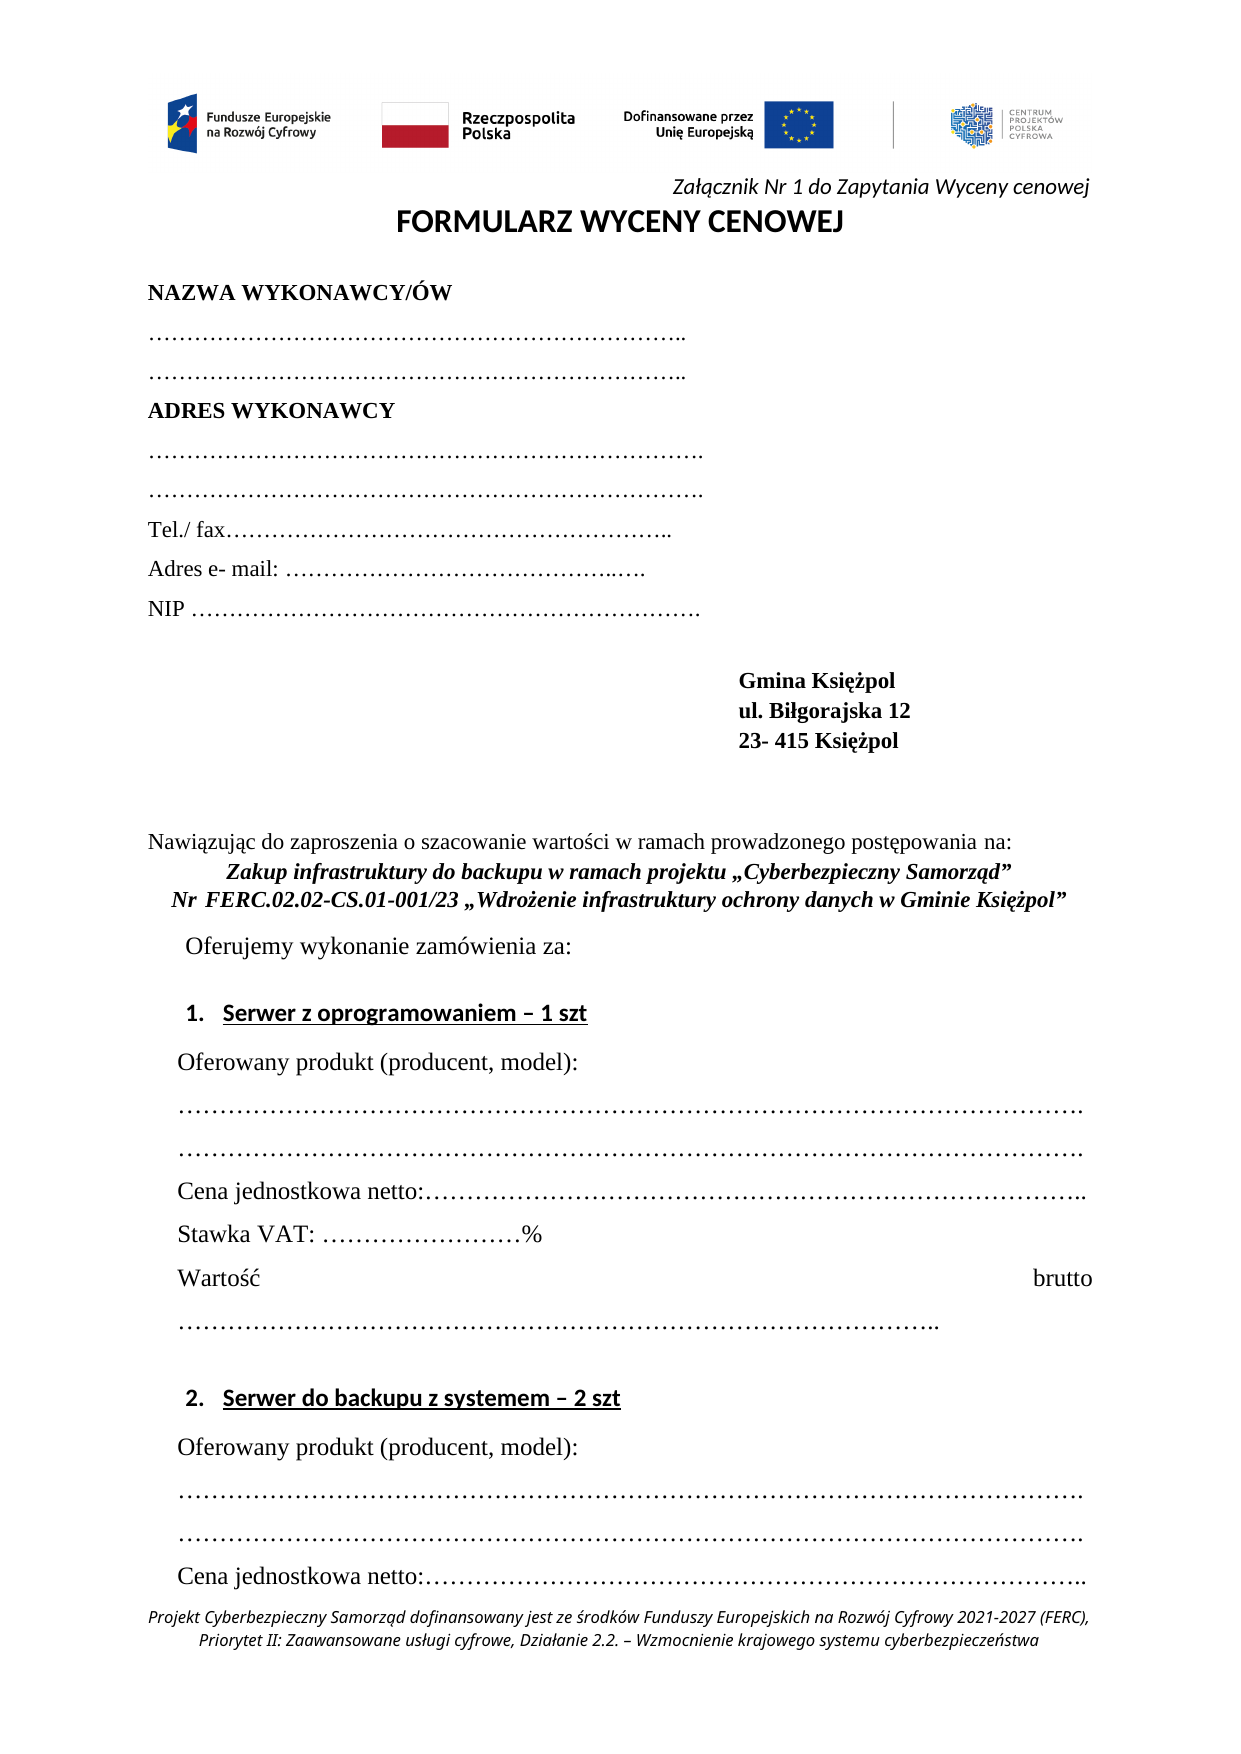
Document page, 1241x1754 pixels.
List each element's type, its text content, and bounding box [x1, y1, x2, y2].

text Stawka VAT: ……………………% [177, 1219, 1093, 1248]
text ………………………………………………………………. [148, 477, 1093, 503]
text Cena jednostkowa netto:…………………………………………………………………….. [177, 1176, 1093, 1205]
text ul. Biłgorajska 12 [738, 697, 1093, 724]
text ………………………………………………………………. [148, 437, 1093, 463]
text ………………………………………………………………………………………………. ………………………………………………………………………………………………. [177, 1475, 1093, 1547]
text …………………………………………………………….. [148, 358, 1093, 384]
list Zakup infrastruktury do backupu w ramach projektu „Cyberbezpieczny Samorząd” Nr FERC.02.02-CS.01-001/23 „Wdrożenie infrastruktury ochrony danych w Gminie Księżpol” [148, 858, 1093, 913]
text ………………………………………………………………………………………………. ………………………………………………………………………………………………. [177, 1090, 1093, 1162]
text Oferowany produkt (producent, model): [177, 1047, 1093, 1076]
text 23- 415 Księżpol [738, 727, 1093, 754]
text …………………………………………………………….. [148, 319, 1093, 345]
text Adres e- mail: ……………………………………..…. [148, 556, 1093, 582]
list Serwer z oprogramowaniem – 1 szt [185, 997, 1093, 1028]
text Wartość brutto ……………………………………………………………………………….. [177, 1263, 1093, 1334]
text ADRES WYKONAWCY [148, 398, 1093, 424]
picture [148, 73, 1092, 173]
text Cena jednostkowa netto:…………………………………………………………………….. [177, 1561, 1093, 1590]
text Oferujemy wykonanie zamówienia za: [185, 931, 1093, 960]
list Serwer do backupu z systemem – 2 szt [185, 1382, 1093, 1412]
text FORMULARZ WYCENY CENOWEJ [148, 200, 1093, 241]
text NIP …………………………………………………………. [148, 595, 1093, 621]
text Tel./ fax………………………………………………….. [148, 516, 1093, 542]
text Gmina Księżpol [738, 667, 1093, 693]
text Załącznik Nr 1 do Zapytania Wyceny cenowej [148, 172, 1093, 200]
text Oferowany produkt (producent, model): [177, 1432, 1093, 1460]
text Nawiązując do zaproszenia o szacowanie wartości w ramach prowadzonego postępowania na: [148, 828, 1093, 854]
text NAZWA WYKONAWCY/ÓW [148, 279, 1093, 306]
